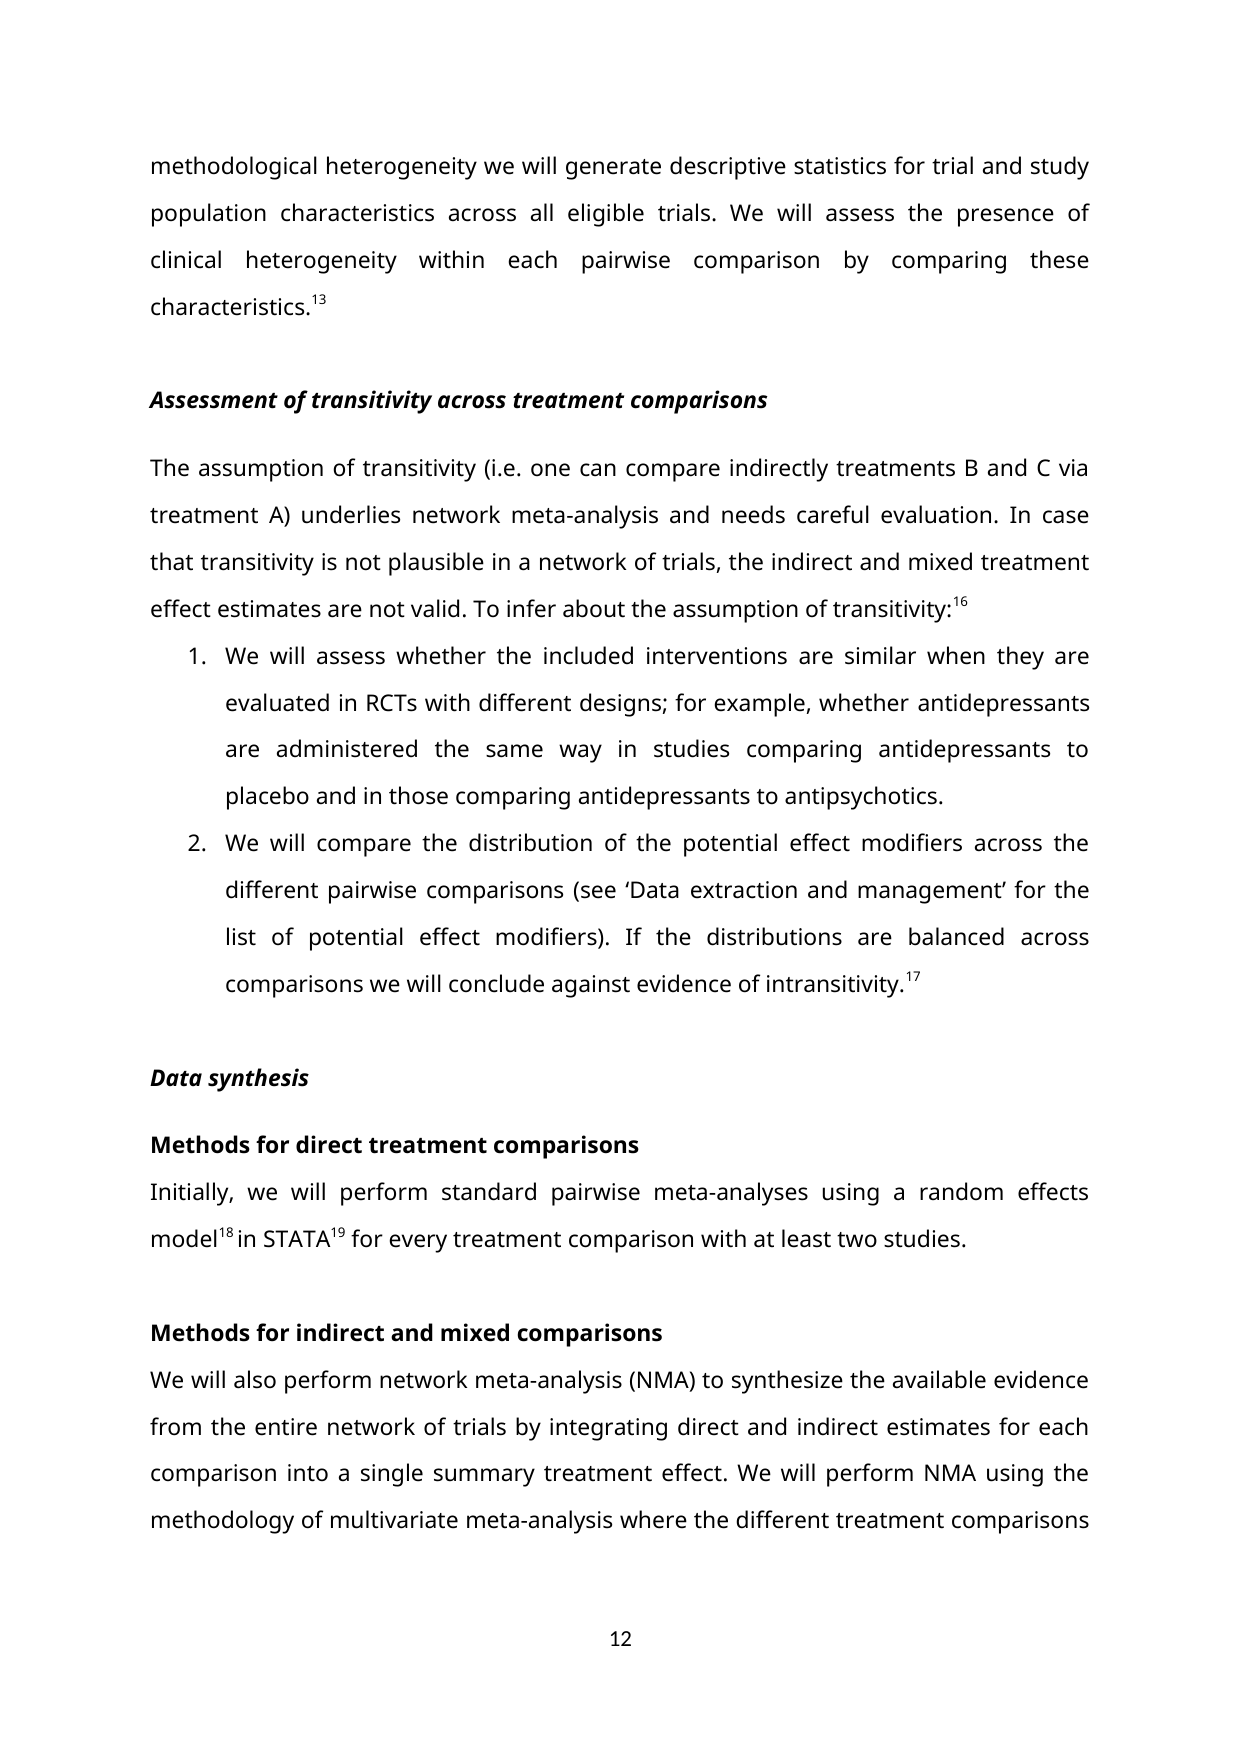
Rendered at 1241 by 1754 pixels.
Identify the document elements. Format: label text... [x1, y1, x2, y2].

text Data synthesis [150, 1061, 1090, 1093]
list We will assess whether the included interventions are similar when they are evaluated in RCTs with different designs; for example, whether antidepressants are administered the same way in studies comparing antidepressants to placebo and in those comparing antidepressants to antipsychotics. [187, 639, 1090, 811]
text The assumption of transitivity (i.e. one can compare indirectly treatments B and C via treatment A) underlies network meta-analysis and needs careful evaluation. In case that transitivity is not plausible in a network of trials, the indirect and mixed treatment effect estimates are not valid. To infer about the assumption of transitivity:16 [150, 452, 1090, 624]
text Initially, we will perform standard pairwise meta-analyses using a random effects model18 in STATA19 for every treatment comparison with at least two studies. [150, 1176, 1090, 1254]
text Methods for indirect and mixed comparisons [150, 1317, 1090, 1348]
list We will compare the distribution of the potential effect modifiers across the different pairwise comparisons (see ‘Data extraction and management’ for the list of potential effect modifiers). If the distributions are balanced across comparisons we will conclude against evidence of intransitivity.17 [187, 827, 1090, 999]
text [150, 1363, 1090, 1535]
text Methods for direct treatment comparisons [150, 1129, 1090, 1160]
text Assessment of transitivity across treatment comparisons [150, 384, 1090, 416]
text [150, 150, 1090, 322]
